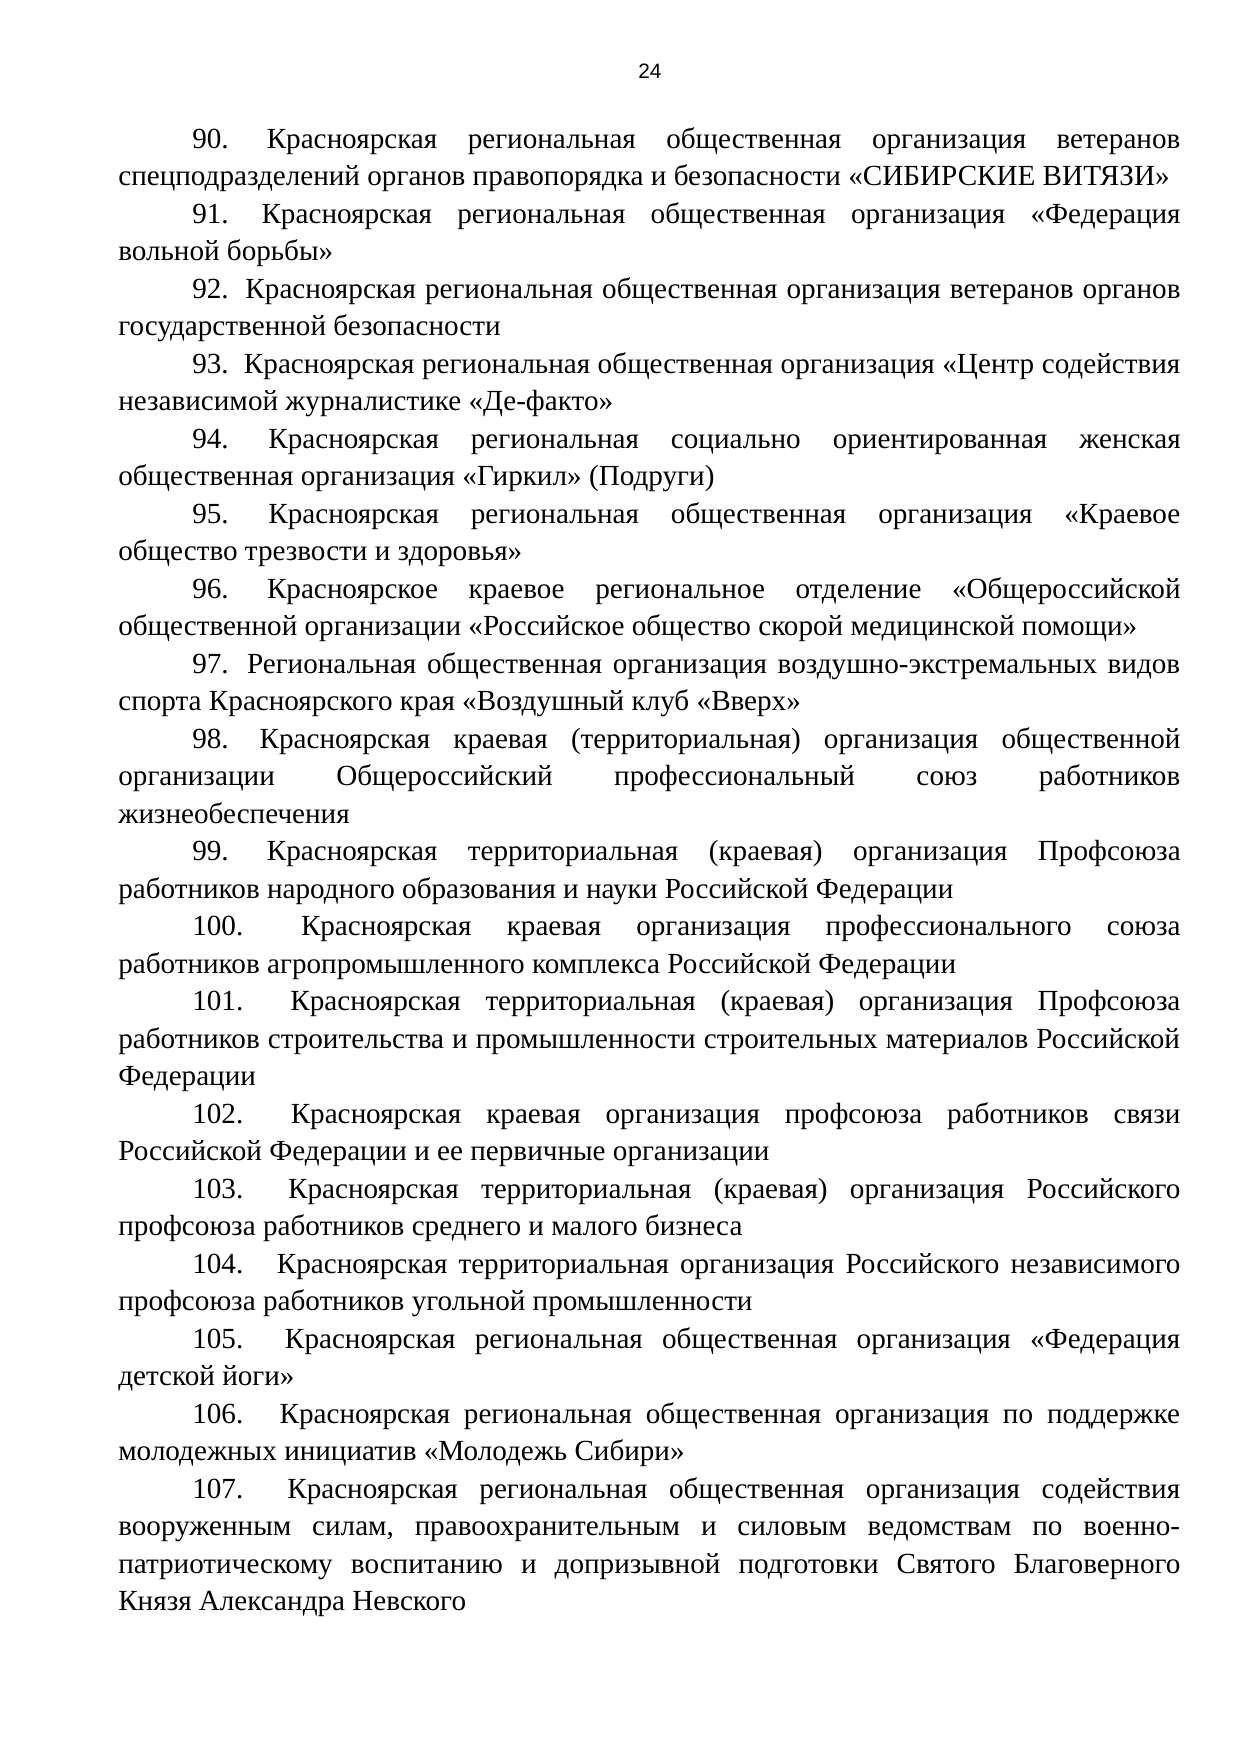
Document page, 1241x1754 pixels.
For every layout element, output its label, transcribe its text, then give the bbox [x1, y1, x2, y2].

list Красноярская краевая организация профессионального союза работников агропромышленного комплекса Российской Федерации [118, 906, 1181, 981]
list Красноярская региональная общественная организация «Центр содействия независимой журналистике «Де-факто» [118, 343, 1181, 418]
list Красноярская региональная общественная организация «Федерация вольной борьбы» [118, 193, 1181, 268]
list Красноярская региональная социально ориентированная женская общественная организация «Гиркил» (Подруги) [118, 418, 1181, 493]
list Красноярская краевая (территориальная) организация общественной организации Общероссийский профессиональный союз работников жизнеобеспечения [118, 718, 1181, 831]
list Красноярская территориальная (краевая) организация Российского профсоюза работников среднего и малого бизнеса [118, 1168, 1181, 1243]
list Красноярская региональная общественная организация по поддержке молодежных инициатив «Молодежь Сибири» [118, 1393, 1181, 1468]
list Красноярская региональная общественная организация «Краевое общество трезвости и здоровья» [118, 493, 1181, 568]
list Красноярская территориальная (краевая) организация Профсоюза работников строительства и промышленности строительных материалов Российской Федерации [118, 981, 1181, 1093]
list Красноярская территориальная организация Российского независимого профсоюза работников угольной промышленности [118, 1243, 1181, 1318]
list Красноярская региональная общественная организация ветеранов спецподразделений органов правопорядка и безопасности «СИБИРСКИЕ ВИТЯЗИ» [118, 118, 1181, 193]
list Красноярская краевая организация профсоюза работников связи Российской Федерации и ее первичные организации [118, 1093, 1181, 1168]
list Красноярская территориальная (краевая) организация Профсоюза работников народного образования и науки Российской Федерации [118, 831, 1181, 906]
list Красноярская региональная общественная организация ветеранов органов государственной безопасности [118, 268, 1181, 343]
list Красноярская региональная общественная организация «Федерация детской йоги» [118, 1318, 1181, 1393]
list Красноярская региональная общественная организация содействия вооруженным силам, правоохранительным и силовым ведомствам по военно-патриотическому воспитанию и допризывной подготовки Святого Благоверного Князя Александра Невского [118, 1468, 1181, 1618]
list Красноярское краевое региональное отделение «Общероссийской общественной организации «Российское общество скорой медицинской помощи» [118, 568, 1181, 643]
list Региональная общественная организация воздушно-экстремальных видов спорта Красноярского края «Воздушный клуб «Вверх» [118, 643, 1181, 718]
